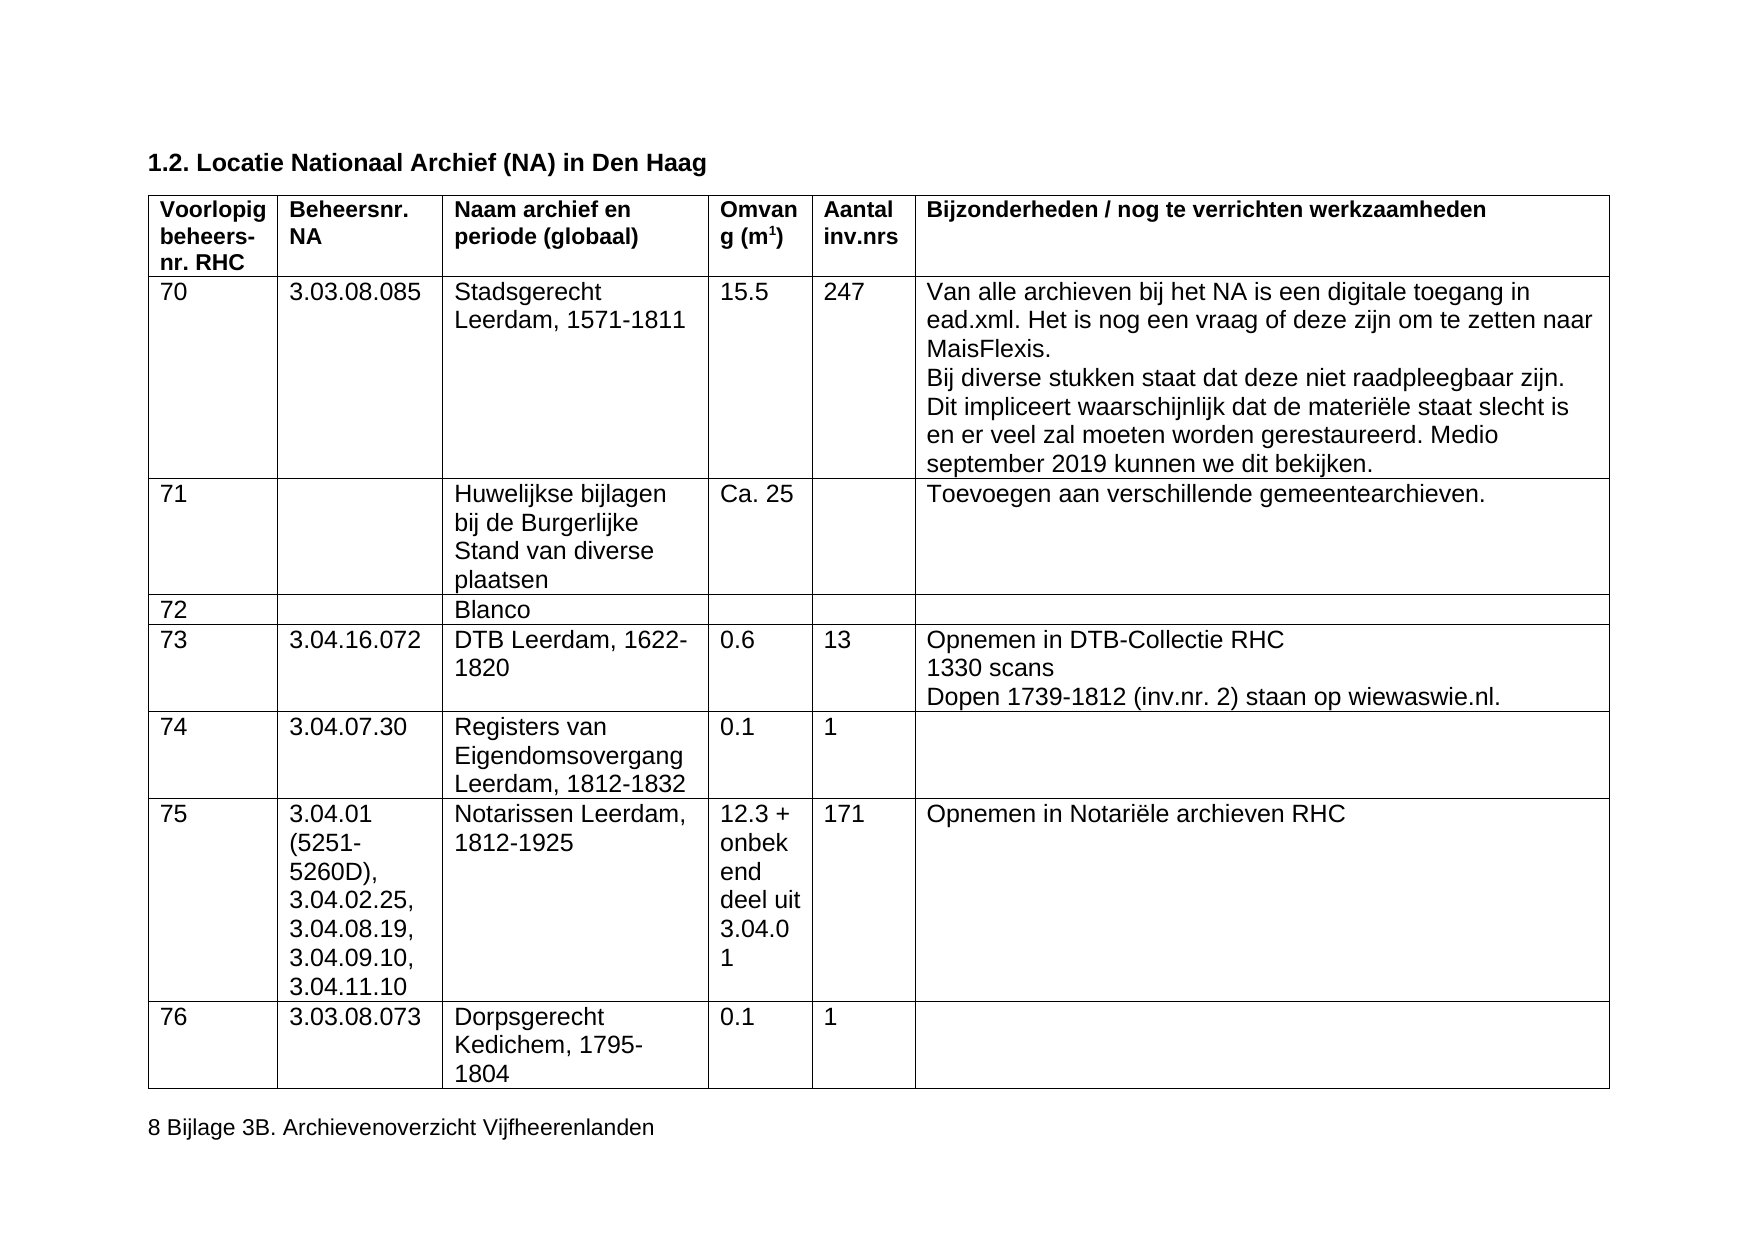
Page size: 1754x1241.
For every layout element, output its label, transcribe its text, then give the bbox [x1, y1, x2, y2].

text 1.2. Locatie Nationaal Archief (NA) in Den Haag [148, 148, 1606, 176]
table_cell 3.04.07.30 [278, 712, 442, 798]
table_cell Toevoegen aan verschillende gemeentearchieven. [916, 479, 1609, 594]
table_cell Huwelijkse bijlagen bij de Burgerlijke Stand van diverse plaatsen [443, 479, 708, 594]
table_header Naam archief en periode (globaal) [443, 196, 708, 276]
table_cell 12.3 + onbekend deel uit 3.04.01 [709, 799, 812, 1001]
table_cell [916, 595, 1609, 624]
table_cell 75 [149, 799, 277, 1001]
table_cell Registers van Eigendomsovergang Leerdam, 1812-1832 [443, 712, 708, 798]
table_cell 13 [813, 625, 915, 711]
table_cell Notarissen Leerdam, 1812-1925 [443, 799, 708, 1001]
table_cell 74 [149, 712, 277, 798]
table_cell Stadsgerecht Leerdam, 1571-1811 [443, 277, 708, 478]
table_cell 3.03.08.085 [278, 277, 442, 478]
table_cell Ca. 25 [709, 479, 812, 594]
table_cell [813, 479, 915, 594]
table_cell [813, 595, 915, 624]
table_cell [278, 595, 442, 624]
table_header Omvang (m1) [709, 196, 812, 276]
table_cell Opnemen in Notariële archieven RHC [916, 799, 1609, 1001]
table_cell 76 [149, 1002, 277, 1088]
table_cell 1 [813, 712, 915, 798]
table_cell [916, 712, 1609, 798]
table_cell 3.03.08.073 [278, 1002, 442, 1088]
table_cell 247 [813, 277, 915, 478]
table_cell [916, 1002, 1609, 1088]
table_header Aantal inv.nrs [813, 196, 915, 276]
table_cell [278, 479, 442, 594]
table_cell 73 [149, 625, 277, 711]
table_cell Opnemen in DTB-Collectie RHC 1330 scans Dopen 1739-1812 (inv.nr. 2) staan op wiewaswie.nl. [916, 625, 1609, 711]
table_header Bijzonderheden / nog te verrichten werkzaamheden [916, 196, 1609, 276]
table_cell Blanco [443, 595, 708, 624]
table_cell 3.04.01 (5251-5260D), 3.04.02.25, 3.04.08.19, 3.04.09.10, 3.04.11.10 [278, 799, 442, 1001]
table_cell 71 [149, 479, 277, 594]
table_cell [709, 595, 812, 624]
table_cell 0.6 [709, 625, 812, 711]
table_cell 15.5 [709, 277, 812, 478]
table_cell 72 [149, 595, 277, 624]
table_header Voorlopig beheers-nr. RHC [149, 196, 277, 276]
table_cell 0.1 [709, 1002, 812, 1088]
table_cell Van alle archieven bij het NA is een digitale toegang in ead.xml. Het is nog een vraag of deze zijn om te zetten naar MaisFlexis. Bij diverse stukken staat dat deze niet raadpleegbaar zijn. Dit impliceert waarschijnlijk dat de materiële staat slecht is en er veel zal moeten worden gerestaureerd. Medio september 2019 kunnen we dit bekijken. [916, 277, 1609, 478]
table_cell Dorpsgerecht Kedichem, 1795-1804 [443, 1002, 708, 1088]
table_cell 171 [813, 799, 915, 1001]
table_cell 70 [149, 277, 277, 478]
table_cell 1 [813, 1002, 915, 1088]
table_cell 3.04.16.072 [278, 625, 442, 711]
table_cell DTB Leerdam, 1622-1820 [443, 625, 708, 711]
table_cell 0.1 [709, 712, 812, 798]
table_header Beheersnr. NA [278, 196, 442, 276]
